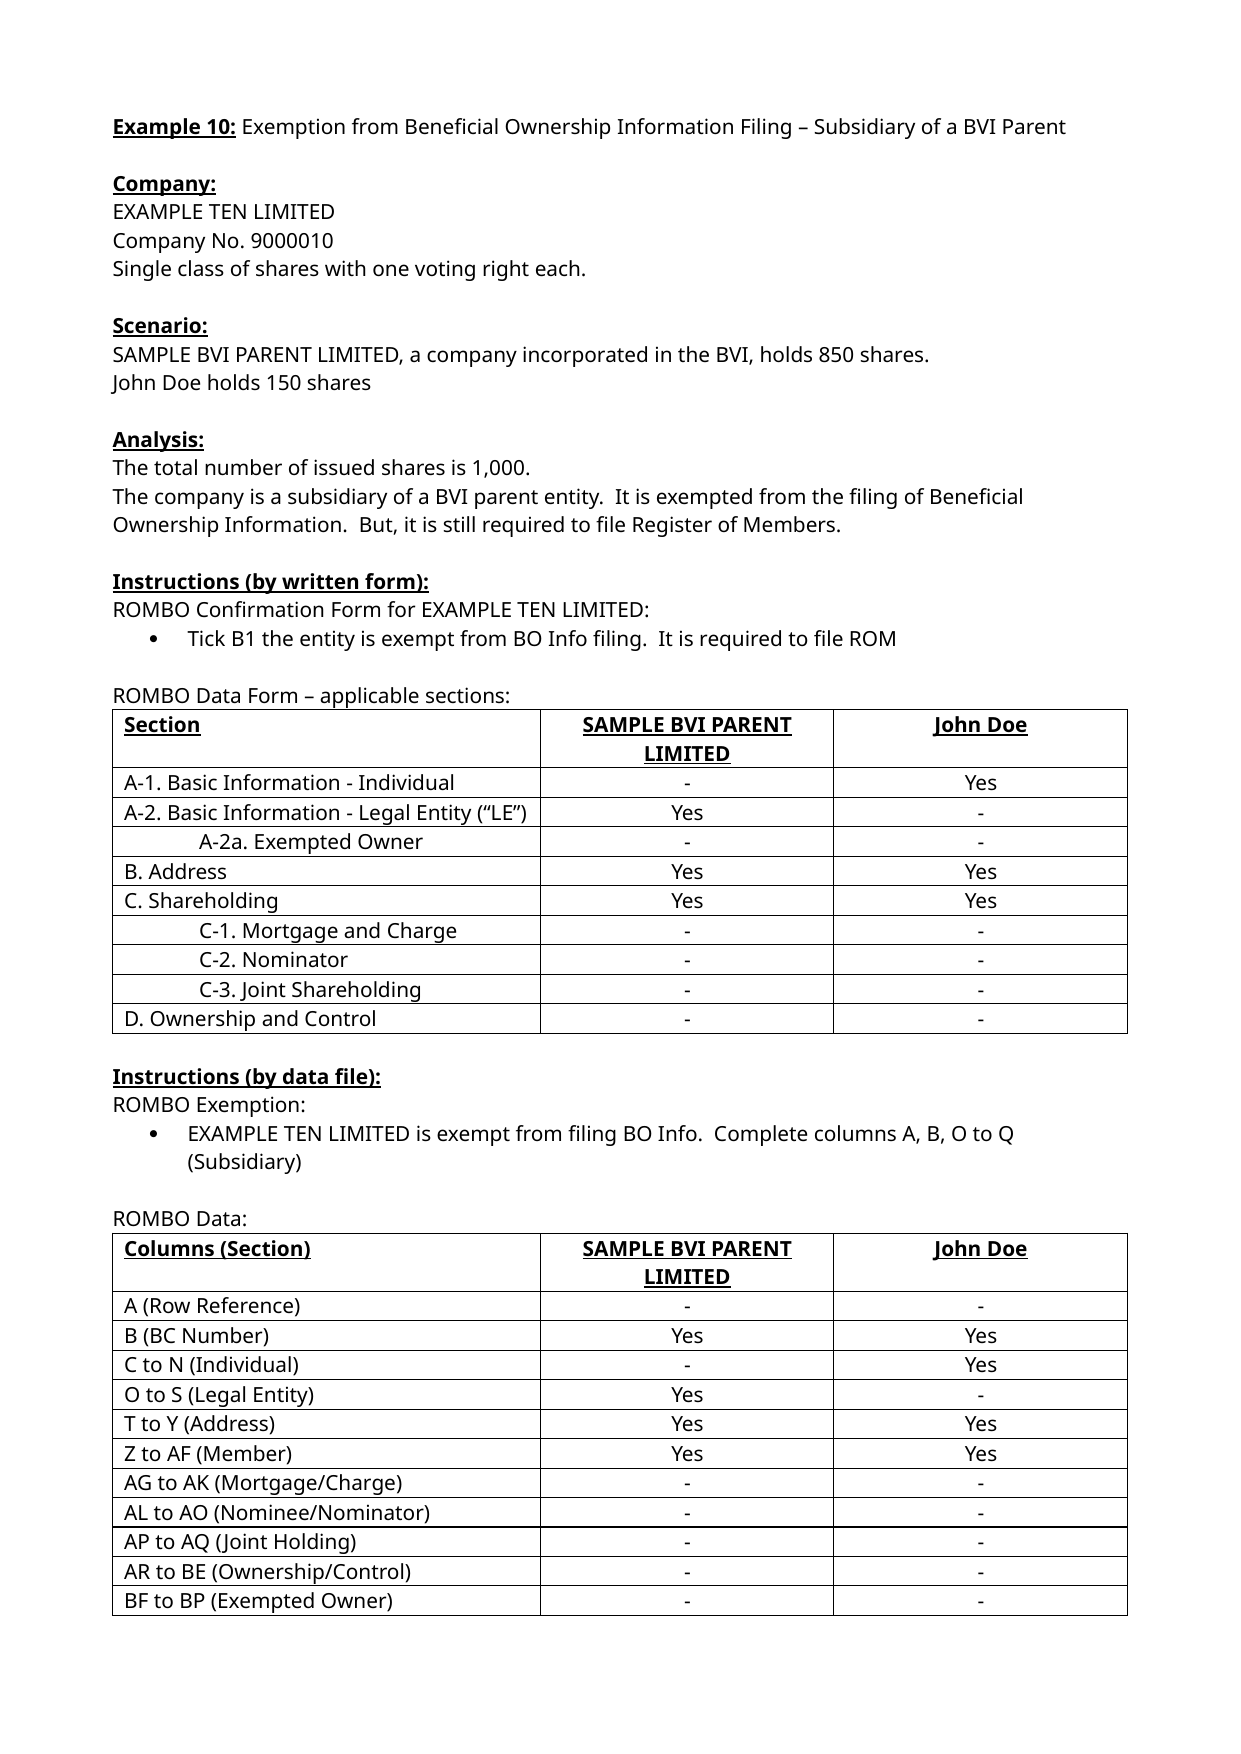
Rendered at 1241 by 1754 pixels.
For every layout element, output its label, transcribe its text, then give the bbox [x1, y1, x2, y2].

table_cell A-1. Basic Information - Individual [113, 768, 540, 797]
text The total number of issued shares is 1,000. [112, 453, 1128, 482]
table_header John Doe [834, 1234, 1127, 1291]
table_cell - [834, 1557, 1127, 1585]
table_cell - [541, 916, 833, 944]
table_cell - [834, 1586, 1127, 1615]
text ROMBO Confirmation Form for EXAMPLE TEN LIMITED: [112, 596, 1128, 624]
text Company: [112, 169, 1128, 197]
text SAMPLE BVI PARENT LIMITED, a company incorporated in the BVI, holds 850 shares. [112, 340, 1128, 368]
table_cell A (Row Reference) [113, 1292, 540, 1320]
table_cell Yes [541, 798, 833, 826]
table_cell - [834, 1528, 1127, 1556]
table_cell - [834, 1469, 1127, 1497]
table_cell - [834, 945, 1127, 974]
table_cell Yes [541, 1439, 833, 1467]
table_cell - [834, 798, 1127, 826]
table_cell C to N (Individual) [113, 1351, 540, 1379]
text Analysis: [112, 425, 1128, 453]
text Scenario: [112, 311, 1128, 340]
table_cell C-1. Mortgage and Charge [113, 916, 540, 944]
table_cell - [834, 1380, 1127, 1408]
table_cell - [541, 1004, 833, 1033]
table_cell BF to BP (Exempted Owner) [113, 1586, 540, 1615]
text Instructions (by data file): [112, 1062, 1128, 1091]
table_cell Yes [834, 1439, 1127, 1467]
table_cell Yes [834, 1410, 1127, 1438]
text ROMBO Data Form – applicable sections: [112, 681, 1128, 709]
table_cell AL to AO (Nominee/Nominator) [113, 1498, 540, 1526]
table_header Section [113, 710, 540, 767]
table_cell Yes [541, 1410, 833, 1438]
table_cell D. Ownership and Control [113, 1004, 540, 1033]
text Single class of shares with one voting right each. [112, 254, 1128, 283]
table_cell - [541, 1557, 833, 1585]
table_cell T to Y (Address) [113, 1410, 540, 1438]
table_cell - [541, 1351, 833, 1379]
text The company is a subsidiary of a BVI parent entity. It is exempted from the filing of Beneficial Ownership Information. But, it is still required to file Register of Members. [112, 482, 1128, 539]
list Tick B1 the entity is exempt from BO Info filing. It is required to file ROM [150, 624, 1128, 652]
table_cell AR to BE (Ownership/Control) [113, 1557, 540, 1585]
table_cell C. Shareholding [113, 886, 540, 915]
table_cell - [541, 1528, 833, 1556]
table_cell - [541, 945, 833, 974]
table_cell Yes [834, 1321, 1127, 1349]
table_cell - [541, 1498, 833, 1526]
table_cell - [834, 827, 1127, 856]
table_cell - [541, 1586, 833, 1615]
table_cell - [834, 916, 1127, 944]
table_cell Yes [834, 768, 1127, 797]
table_cell O to S (Legal Entity) [113, 1380, 540, 1408]
text ROMBO Exemption: [112, 1091, 1128, 1119]
table_cell - [834, 1292, 1127, 1320]
list EXAMPLE TEN LIMITED is exempt from filing BO Info. Complete columns A, B, O to Q (Subsidiary) [150, 1119, 1128, 1176]
table_cell Yes [834, 1351, 1127, 1379]
text Example 10: Exemption from Beneficial Ownership Information Filing – Subsidiary of a BVI Parent [112, 112, 1128, 141]
table_cell A-2. Basic Information - Legal Entity (“LE”) [113, 798, 540, 826]
table_header SAMPLE BVI PARENT LIMITED [541, 1234, 833, 1291]
table_cell C-2. Nominator [113, 945, 540, 974]
table_cell B (BC Number) [113, 1321, 540, 1349]
table_cell Yes [541, 857, 833, 885]
table_cell - [541, 975, 833, 1003]
table_cell - [541, 1292, 833, 1320]
table_cell C-3. Joint Shareholding [113, 975, 540, 1003]
text ROMBO Data: [112, 1204, 1128, 1233]
table_cell Yes [834, 857, 1127, 885]
table_cell Yes [834, 886, 1127, 915]
table_header SAMPLE BVI PARENT LIMITED [541, 710, 833, 767]
table_header Columns (Section) [113, 1234, 540, 1291]
table_cell Yes [541, 1380, 833, 1408]
text John Doe holds 150 shares [112, 368, 1128, 397]
table_cell - [541, 1469, 833, 1497]
text Instructions (by written form): [112, 567, 1128, 596]
table_cell - [834, 1498, 1127, 1526]
table_cell B. Address [113, 857, 540, 885]
table_cell - [541, 827, 833, 856]
table_cell - [541, 768, 833, 797]
text Company No. 9000010 [112, 226, 1128, 254]
table_cell - [834, 975, 1127, 1003]
table_cell AG to AK (Mortgage/Charge) [113, 1469, 540, 1497]
table_cell - [834, 1004, 1127, 1033]
table_cell Yes [541, 1321, 833, 1349]
table_header John Doe [834, 710, 1127, 767]
table_cell Z to AF (Member) [113, 1439, 540, 1467]
table_cell A-2a. Exempted Owner [113, 827, 540, 856]
table_cell Yes [541, 886, 833, 915]
table_cell AP to AQ (Joint Holding) [113, 1528, 540, 1556]
text EXAMPLE TEN LIMITED [112, 197, 1128, 226]
